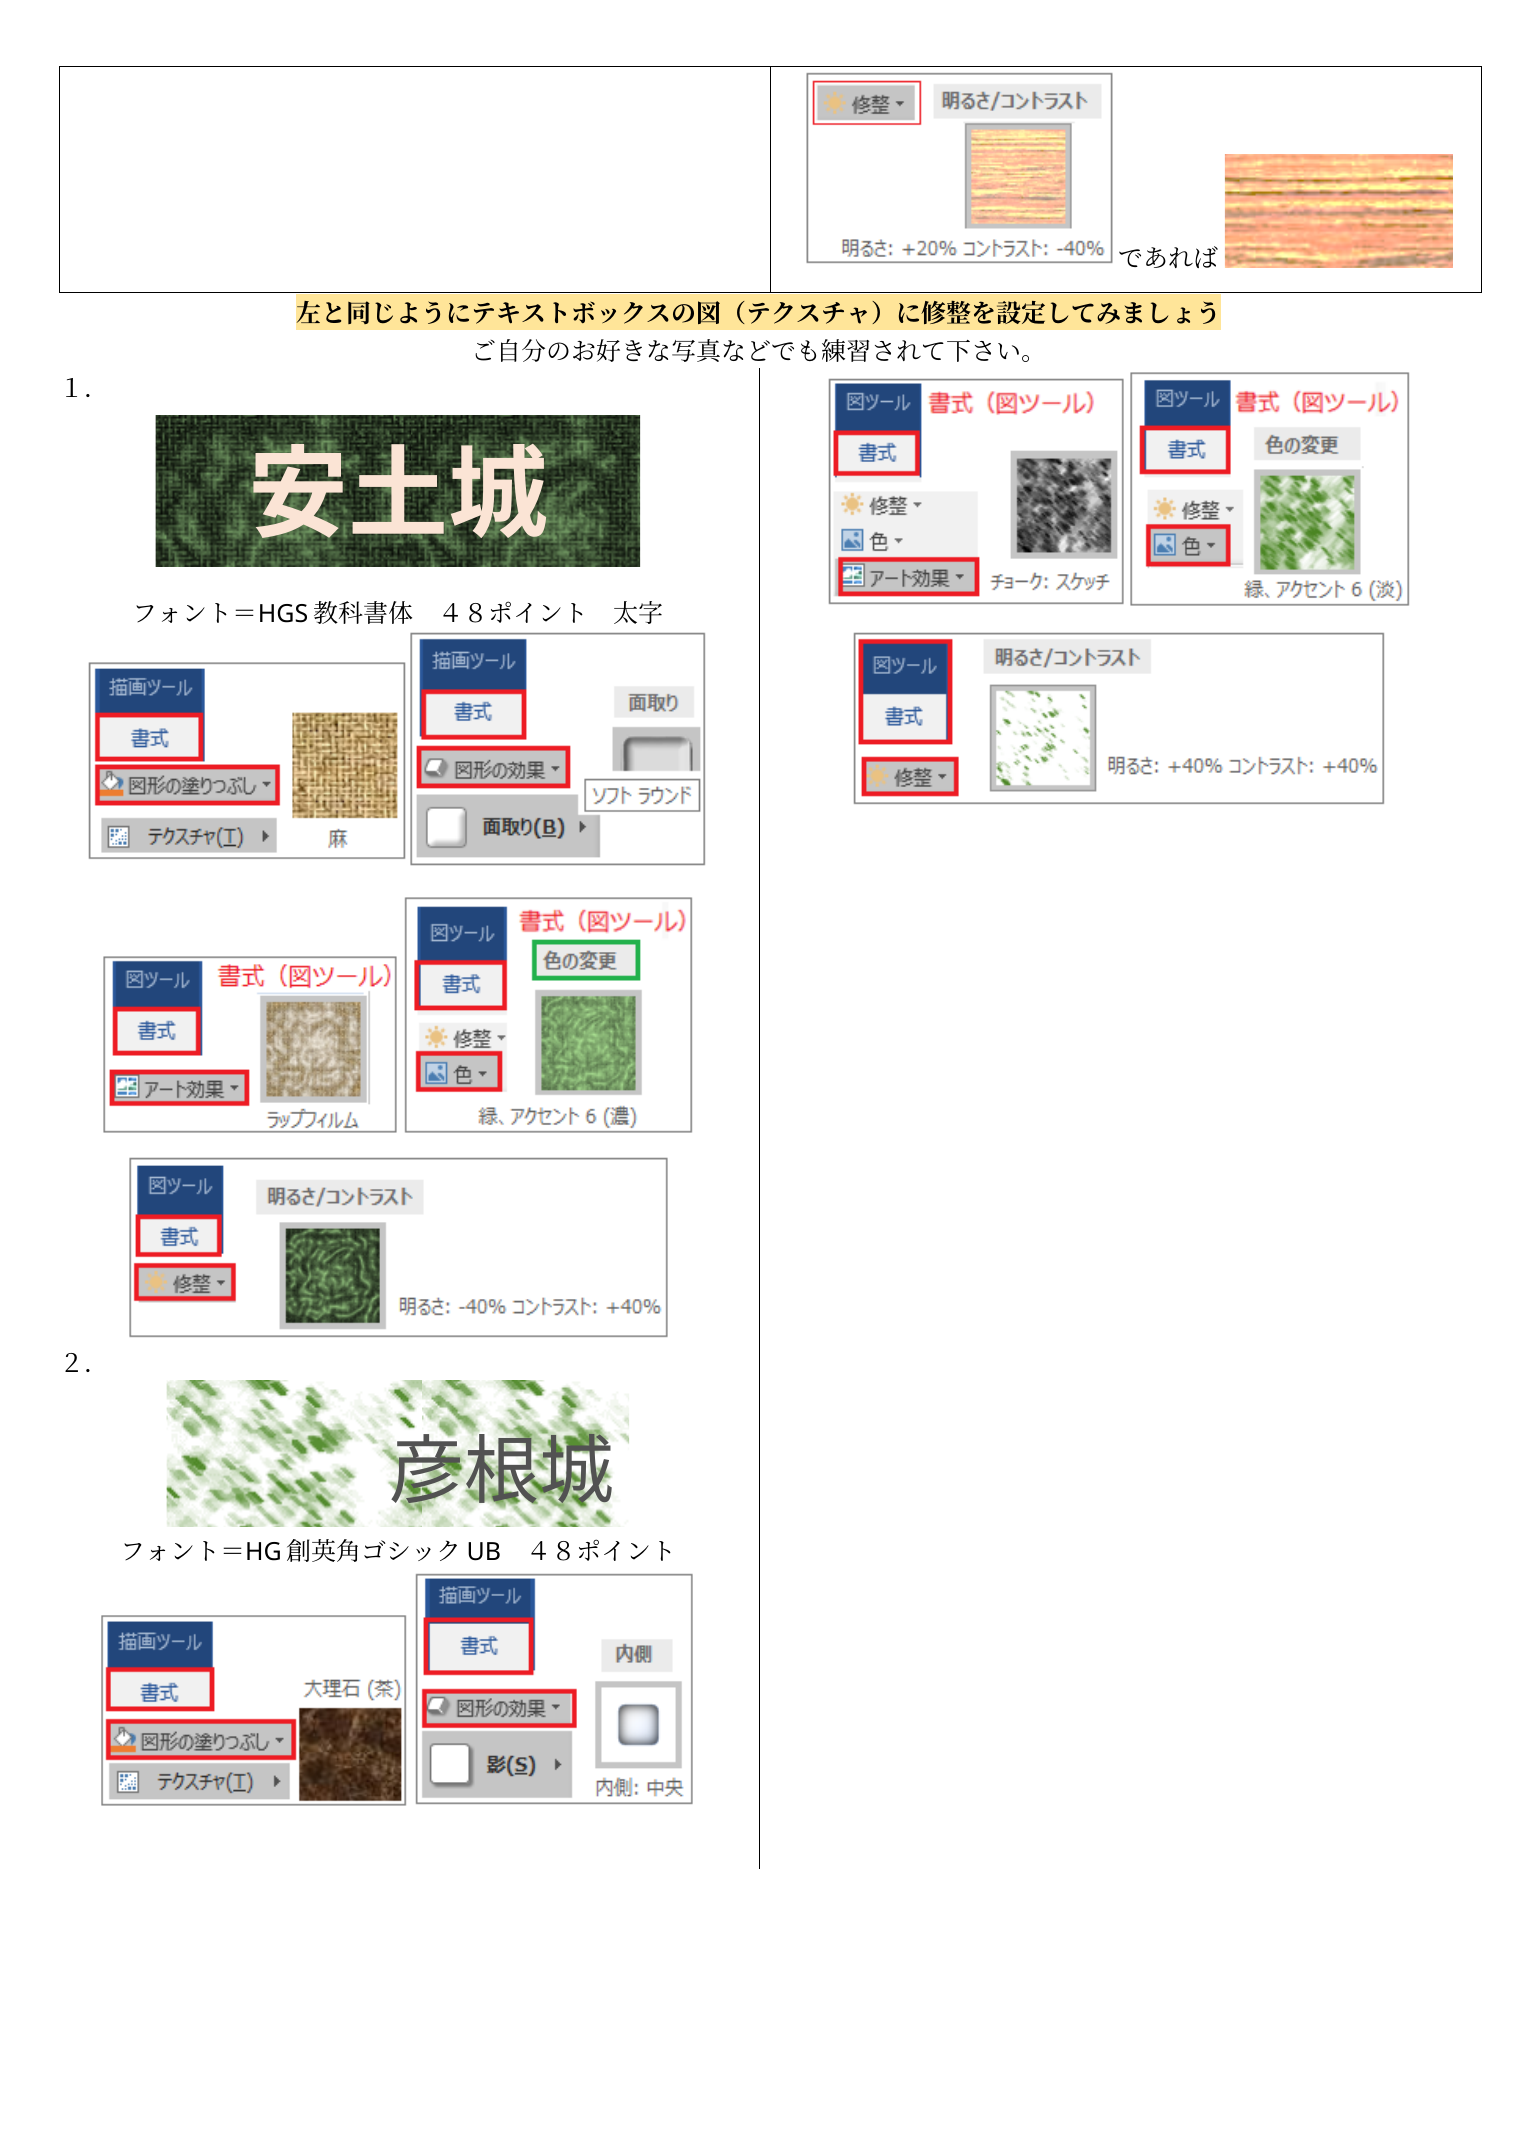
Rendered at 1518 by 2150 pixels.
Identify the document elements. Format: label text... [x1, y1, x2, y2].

text フォント＝HG創英角ゴシックUB ４８ポイント [59, 1531, 737, 1568]
picture [851, 630, 1389, 809]
picture [99, 893, 697, 1136]
text フォント＝HGS教科書体 ４８ポイント 太字 [59, 593, 737, 631]
picture [125, 1155, 671, 1342]
picture [826, 368, 1414, 609]
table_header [60, 67, 770, 292]
picture [1224, 154, 1453, 268]
text １． [59, 368, 737, 406]
text ご自分のお好きな写真などでも練習されて下さい。 [59, 331, 1459, 368]
text ２． [59, 1343, 737, 1381]
picture [799, 67, 1119, 268]
picture [86, 630, 710, 867]
text 左と同じようにテキストボックスの図（テクスチャ）に修整を設定してみましょう [59, 293, 1459, 331]
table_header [771, 67, 1481, 292]
picture [100, 1568, 696, 1809]
